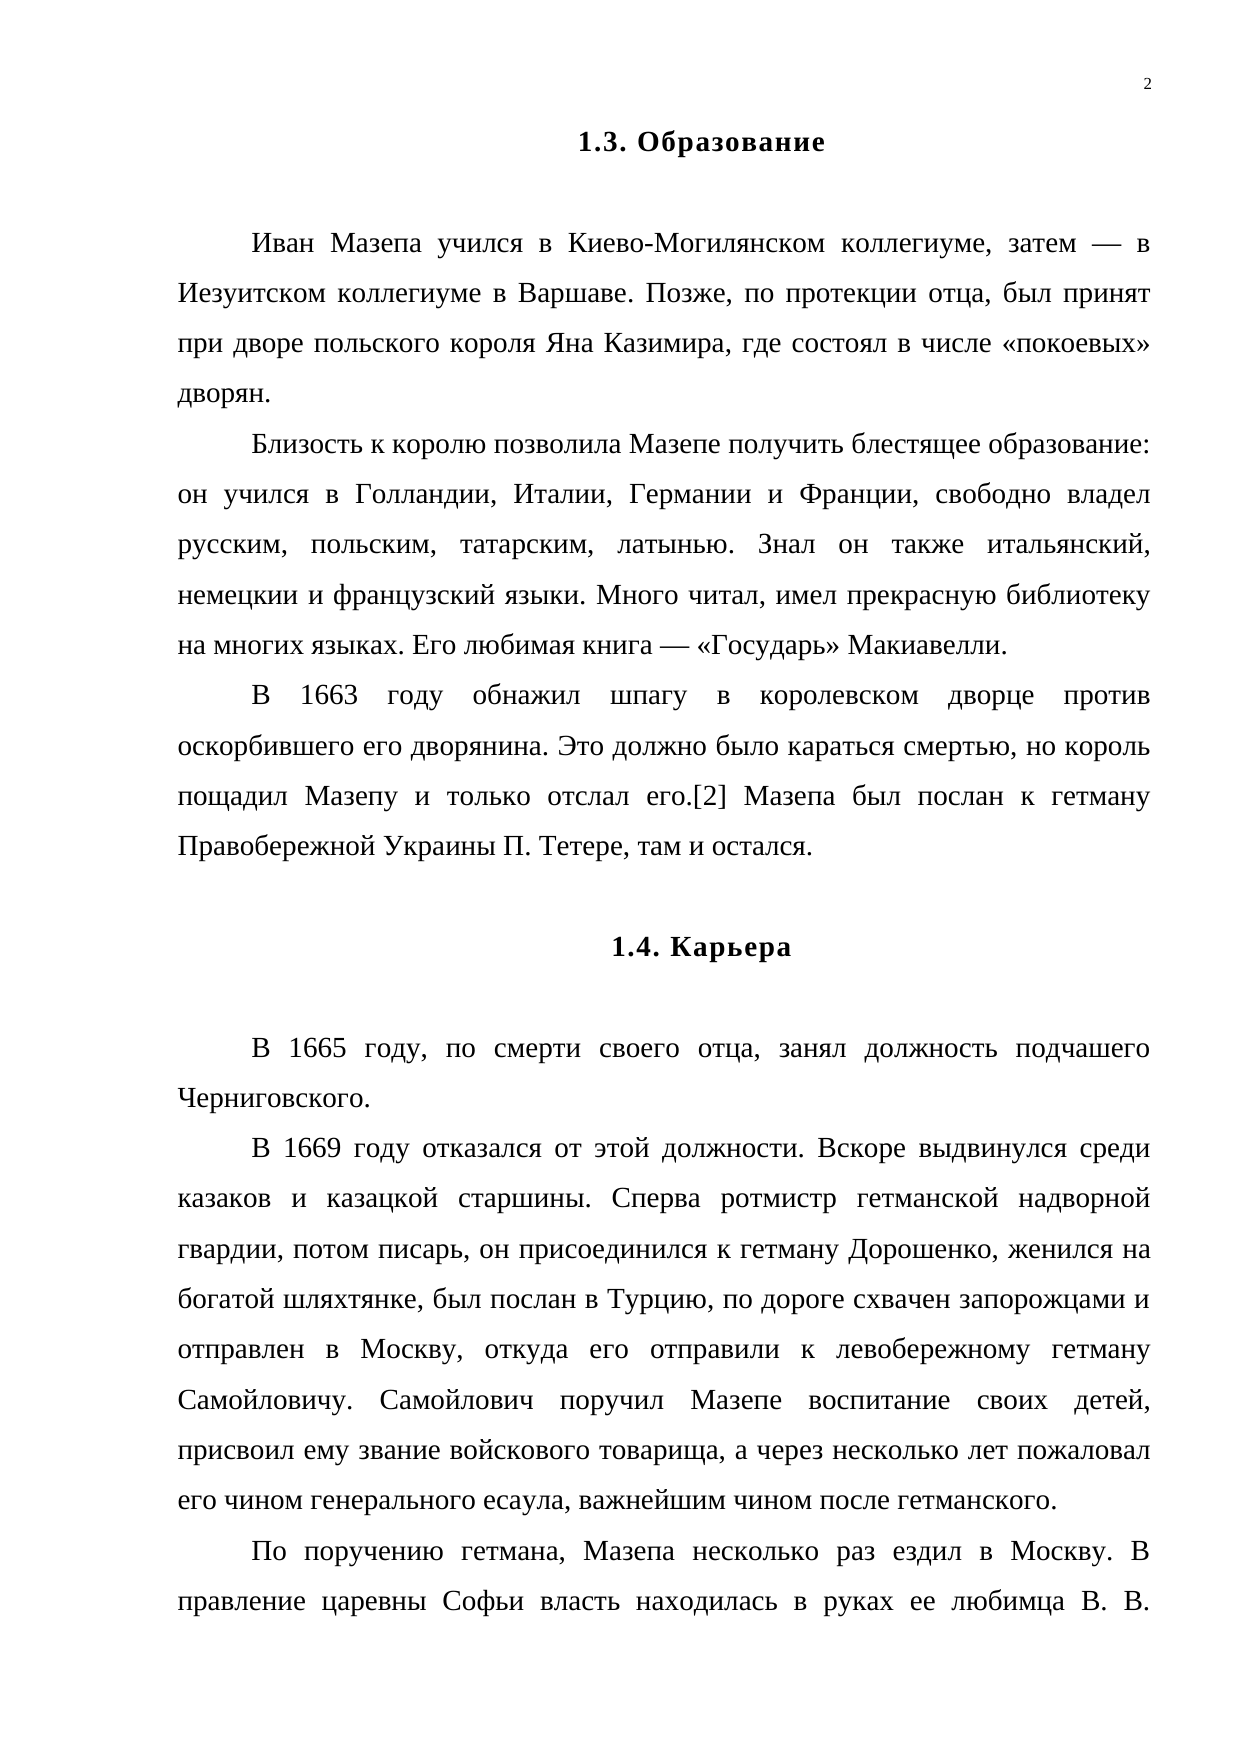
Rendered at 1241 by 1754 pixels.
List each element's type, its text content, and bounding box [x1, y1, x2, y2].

subtitle 1.4. Карьера [177, 929, 1152, 963]
text В 1665 году, по смерти своего отца, занял должность подчашего Черниговского. [177, 1030, 1152, 1113]
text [177, 1533, 1152, 1617]
text В 1669 году отказался от этой должности. Вскоре выдвинулся среди казаков и казацкой старшины. Сперва ротмистр гетманской надворной гвардии, потом писарь, он присоединился к гетману Дорошенко, женился на богатой шляхтянке, был послан в Турцию, по дороге схвачен запорожцами и отправлен в Москву, откуда его отправили к левобережному гетману Самойловичу. Самойлович поручил Мазепе воспитание своих детей, присвоил ему звание войскового товарища, а через несколько лет пожаловал его чином генерального есаула, важнейшим чином после гетманского. [177, 1130, 1152, 1516]
text Иван Мазепа учился в Киево-Могилянском коллегиуме, затем — в Иезуитском коллегиуме в Варшаве. Позже, по протекции отца, был принят при дворе польского короля Яна Казимира, где состоял в числе «покоевых» дворян. [177, 225, 1152, 409]
text Близость к королю позволила Мазепе получить блестящее образование: он учился в Голландии, Италии, Германии и Франции, свободно владел русским, польским, татарским, латынью. Знал он также итальянский, немецкии и французский языки. Много читал, имел прекрасную библиотеку на многих языках. Его любимая книга — «Государь» Макиавелли. [177, 426, 1152, 661]
subtitle 1.3. Образование [177, 124, 1152, 158]
text В 1663 году обнажил шпагу в королевском дворце против оскорбившего его дворянина. Это должно было караться смертью, но король пощадил Мазепу и только отслал его.[2] Мазепа был послан к гетману Правобережной Украины П. Тетере, там и остался. [177, 677, 1152, 862]
